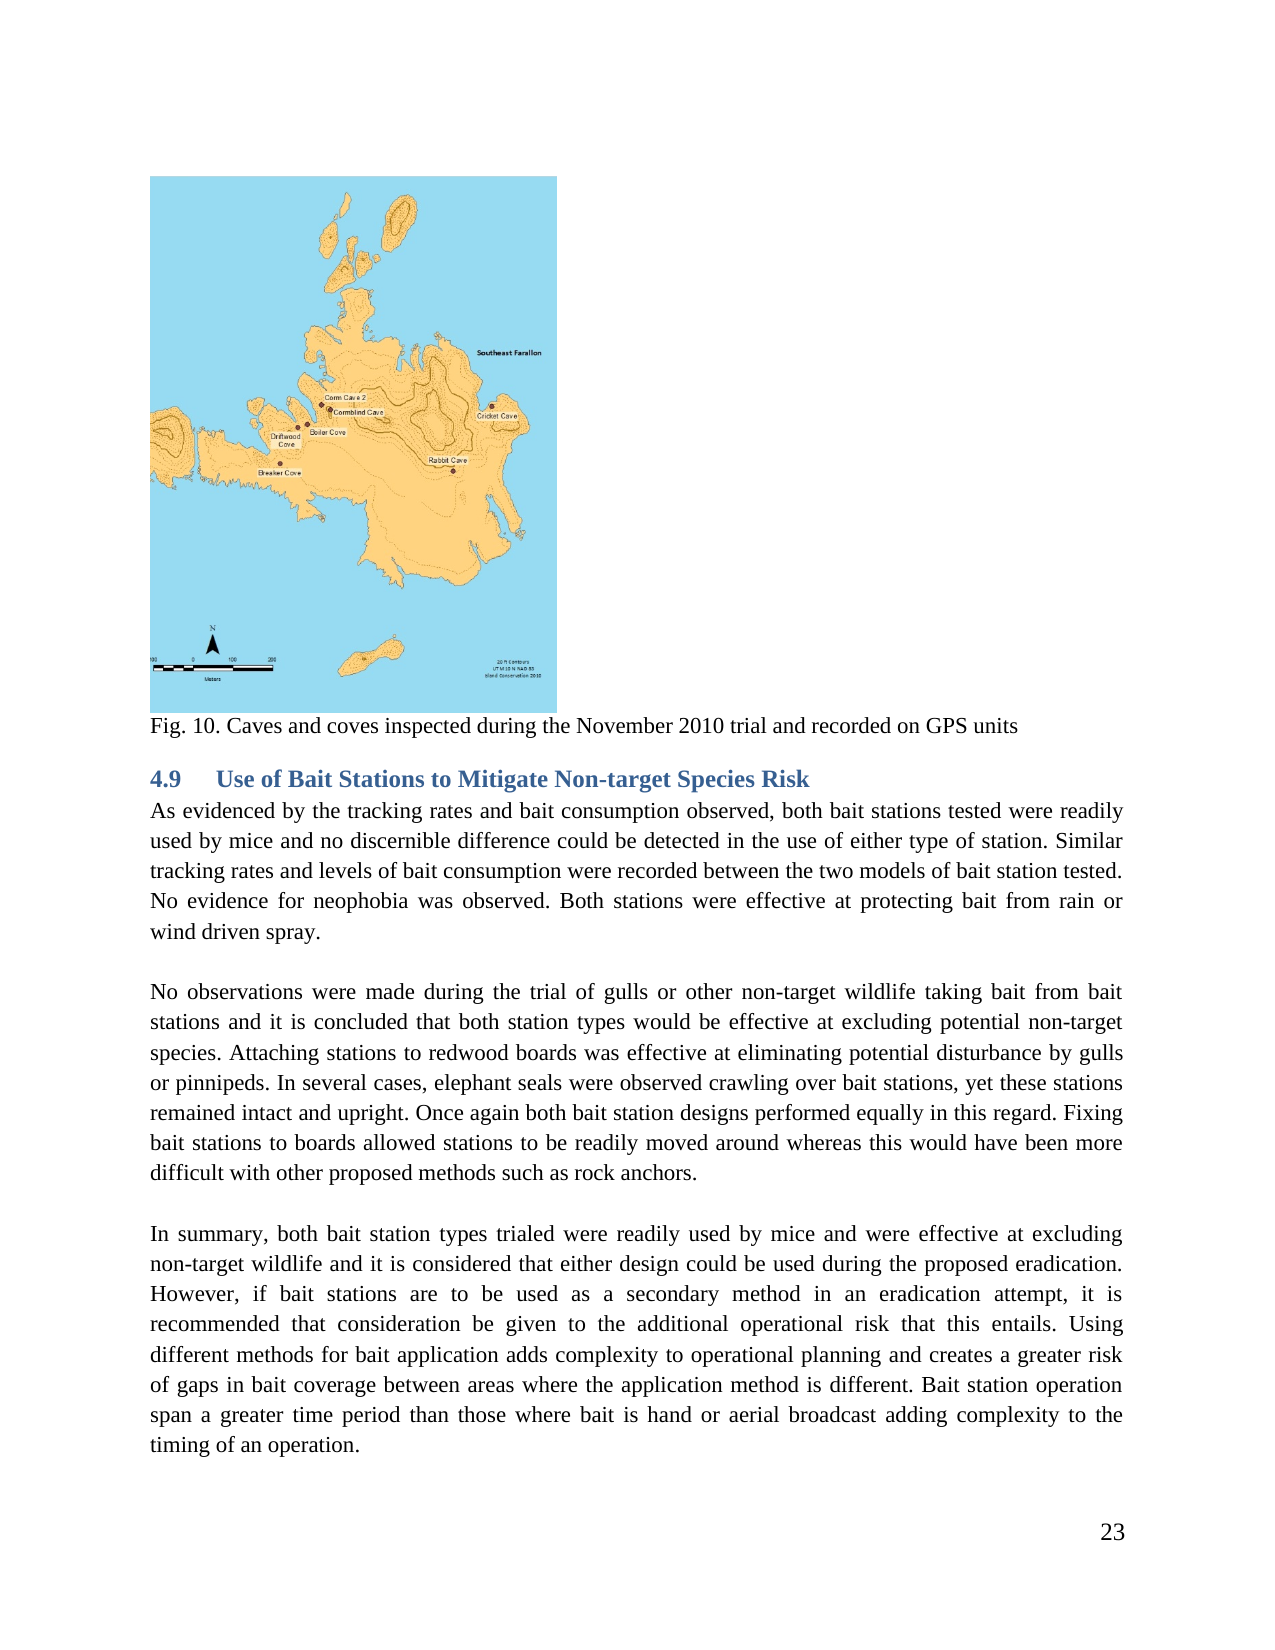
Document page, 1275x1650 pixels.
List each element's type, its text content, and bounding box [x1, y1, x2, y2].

text As evidenced by the tracking rates and bait consumption observed, both bait stations tested were readily used by mice and no discernible difference could be detected in the use of either type of station. Similar tracking rates and levels of bait consumption were recorded between the two models of bait station tested. No evidence for neophobia was observed. Both stations were effective at protecting bait from rain or wind driven spray. [150, 797, 1125, 944]
text Fig. 10. Caves and coves inspected during the November 2010 trial and recorded on GPS units [150, 712, 1125, 739]
text No observations were made during the trial of gulls or other non-target wildlife taking bait from bait stations and it is concluded that both station types would be effective at excluding potential non-target species. Attaching stations to redwood boards was effective at eliminating potential disturbance by gulls or pinnipeds. In several cases, elephant seals were observed crawling over bait stations, yet these stations remained intact and upright. Once again both bait station designs performed equally in this regard. Fixing bait stations to boards allowed stations to be readily moved around whereas this would have been more difficult with other proposed methods such as rock anchors. [150, 978, 1125, 1186]
text In summary, both bait station types trialed were readily used by mice and were effective at excluding non-target wildlife and it is considered that either design could be used during the proposed eradication. However, if bait stations are to be used as a secondary method in an eradication attempt, it is recommended that consideration be given to the additional operational risk that this entails. Using different methods for bait application adds complexity to operational planning and creates a greater risk of gaps in bait coverage between areas where the application method is different. Bait station operation span a greater time period than those where bait is hand or aerial broadcast adding complexity to the timing of an operation. [150, 1220, 1125, 1458]
picture [150, 176, 557, 713]
subtitle Use of Bait Stations to Mitigate Non-target Species Risk [150, 764, 1125, 793]
